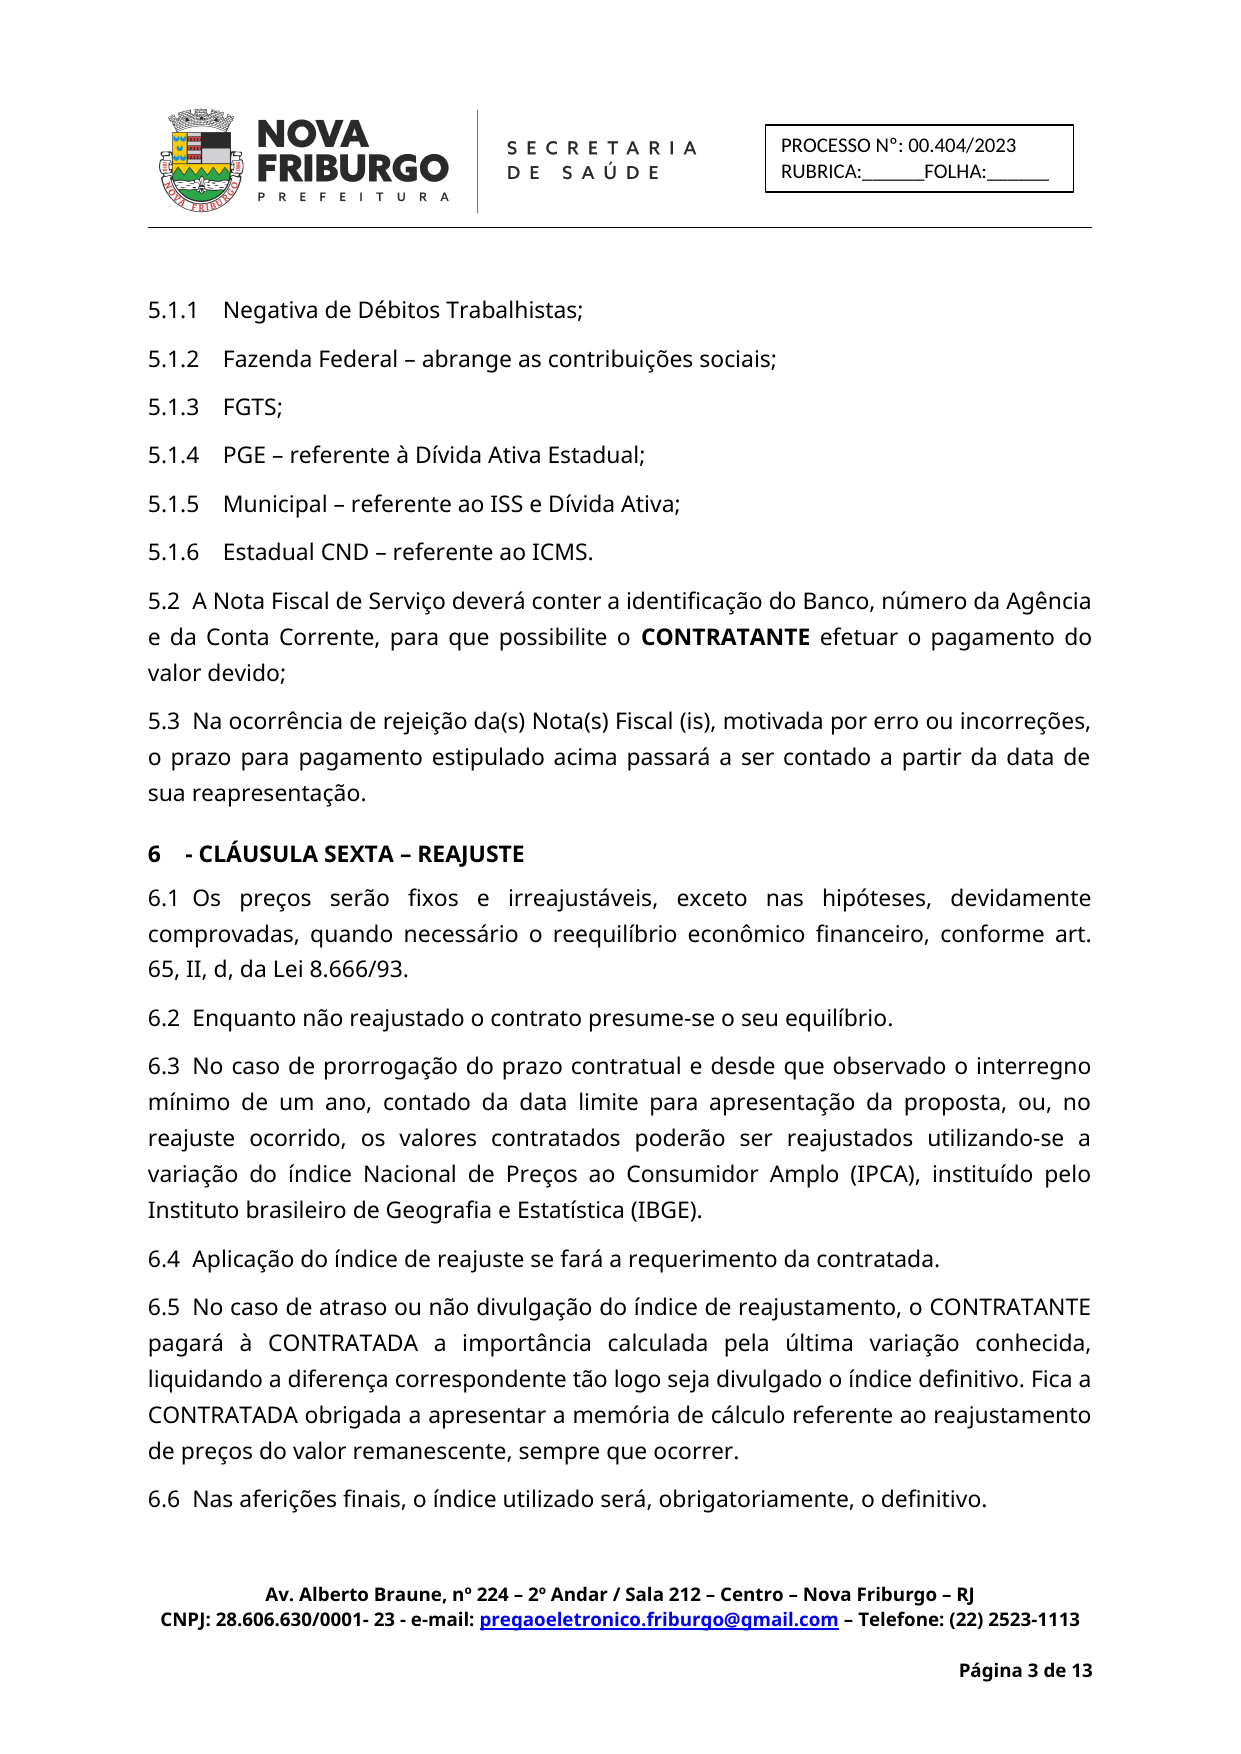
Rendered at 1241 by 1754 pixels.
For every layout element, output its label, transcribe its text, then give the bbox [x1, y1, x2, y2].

list PGE – referente à Dívida Ativa Estadual; [148, 439, 1092, 471]
list Fazenda Federal – abrange as contribuições sociais; [148, 342, 1092, 374]
list Nas aferições finais, o índice utilizado será, obrigatoriamente, o definitivo. [148, 1483, 1092, 1514]
list Negativa de Débitos Trabalhistas; [148, 294, 1092, 325]
list Na ocorrência de rejeição da(s) Nota(s) Fiscal (is), motivada por erro ou incorreções, o prazo para pagamento estipulado acima passará a ser contado a partir da data de sua reapresentação. [148, 705, 1092, 808]
picture [147, 100, 712, 225]
list Municipal – referente ao ISS e Dívida Ativa; [148, 488, 1092, 519]
list - CLÁUSULA SEXTA – REAJUSTE [148, 838, 1092, 869]
list Estadual CND – referente ao ICMS. [148, 536, 1092, 567]
list Enquanto não reajustado o contrato presume-se o seu equilíbrio. [148, 1002, 1092, 1033]
list Aplicação do índice de reajuste se fará a requerimento da contratada. [148, 1242, 1092, 1274]
list FGTS; [148, 391, 1092, 422]
list No caso de atraso ou não divulgação do índice de reajustamento, o CONTRATANTE pagará à CONTRATADA a importância calculada pela última variação conhecida, liquidando a diferença correspondente tão logo seja divulgado o índice definitivo. Fica a CONTRATADA obrigada a apresentar a memória de cálculo referente ao reajustamento de preços do valor remanescente, sempre que ocorrer. [148, 1291, 1092, 1466]
list Os preços serão fixos e irreajustáveis, exceto nas hipóteses, devidamente comprovadas, quando necessário o reequilíbrio econômico financeiro, conforme art. 65, II, d, da Lei 8.666/93. [148, 882, 1092, 985]
list A Nota Fiscal de Serviço deverá conter a identificação do Banco, número da Agência e da Conta Corrente, para que possibilite o CONTRATANTE efetuar o pagamento do valor devido; [148, 585, 1092, 688]
list No caso de prorrogação do prazo contratual e desde que observado o interregno mínimo de um ano, contado da data limite para apresentação da proposta, ou, no reajuste ocorrido, os valores contratados poderão ser reajustados utilizando-se a variação do índice Nacional de Preços ao Consumidor Amplo (IPCA), instituído pelo Instituto brasileiro de Geografia e Estatística (IBGE). [148, 1050, 1092, 1225]
